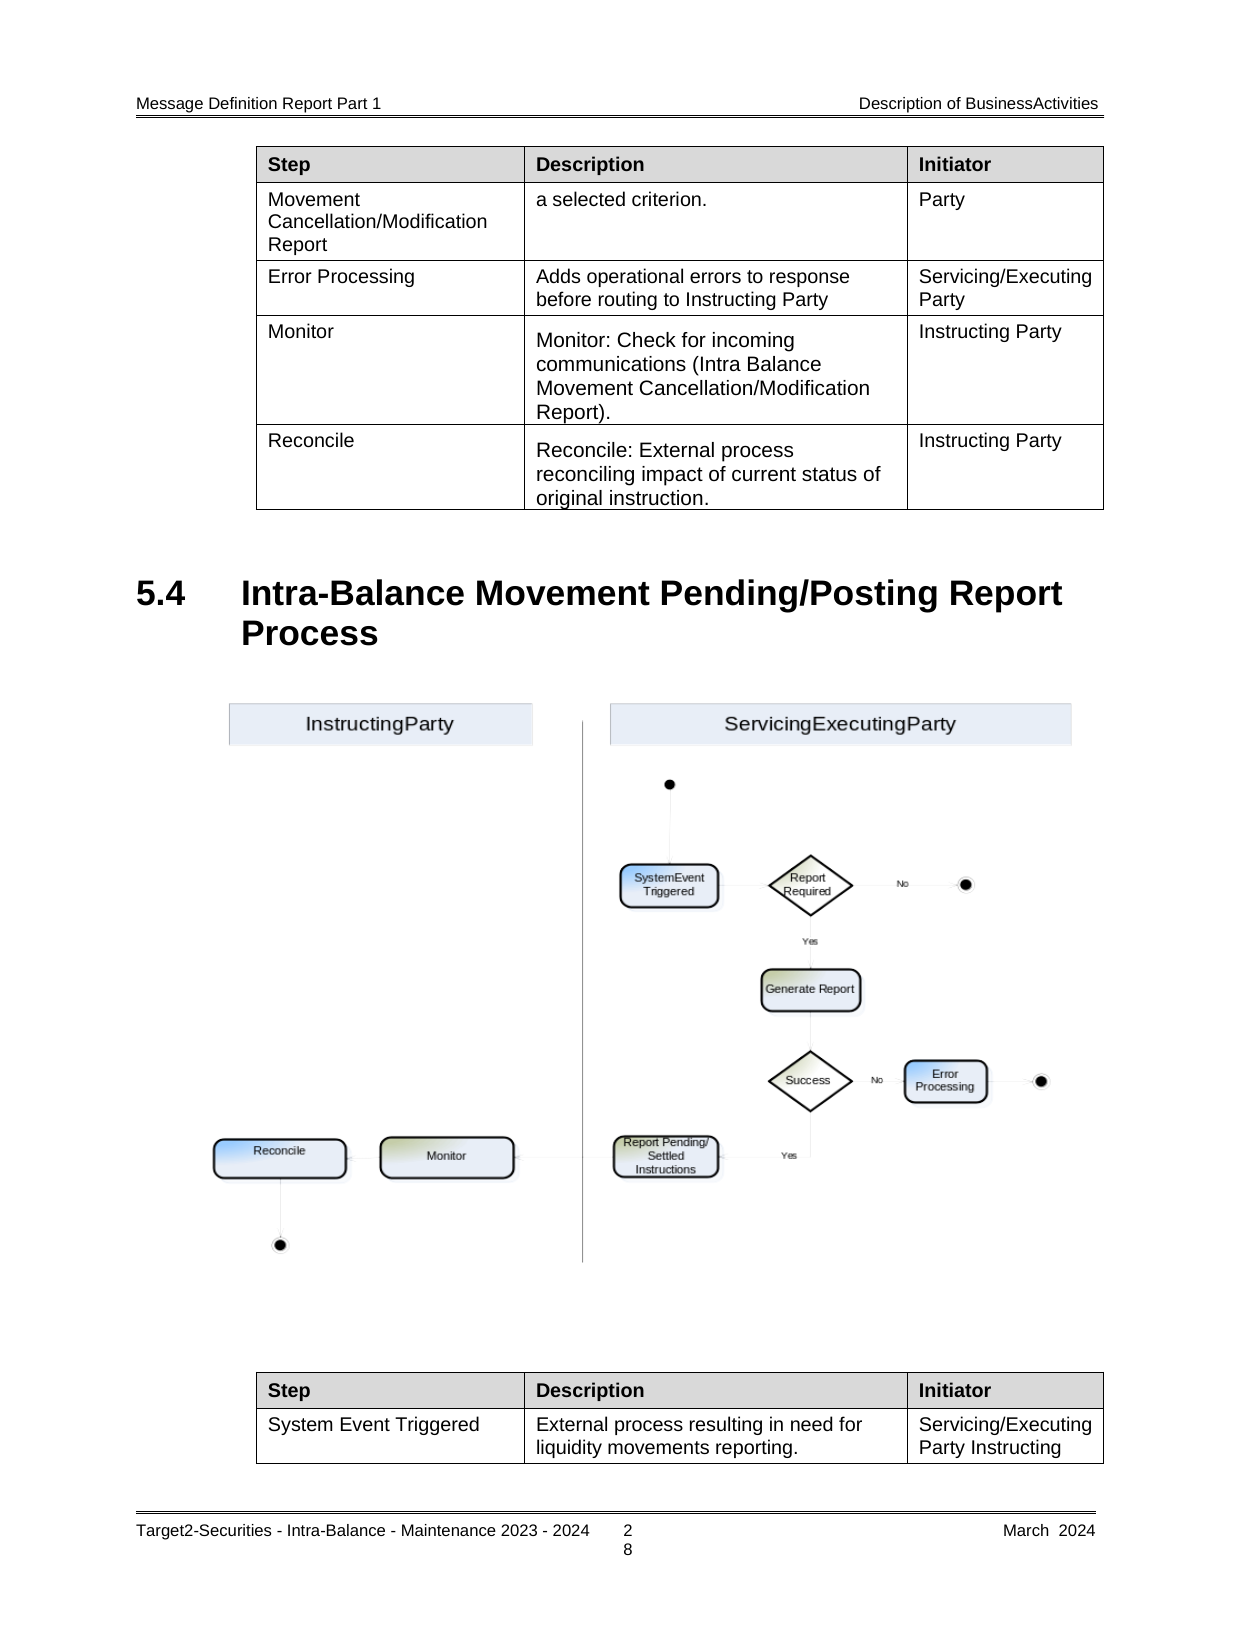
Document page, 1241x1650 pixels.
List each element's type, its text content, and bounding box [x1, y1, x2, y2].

table_header Initiator [908, 1373, 1103, 1408]
table_cell Servicing/Executing Party [908, 261, 1103, 314]
subtitle Intra-Balance Movement Pending/Posting Report Process [136, 572, 1104, 653]
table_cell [257, 183, 524, 260]
table_header Description [525, 147, 907, 182]
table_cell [525, 1409, 907, 1463]
table_header Description [525, 1373, 907, 1408]
table_cell Adds operational errors to response before routing to Instructing Party [525, 261, 907, 314]
table_cell Reconcile [257, 425, 524, 509]
table_header Step [257, 1373, 524, 1408]
table_cell Instructing Party [908, 316, 1103, 424]
table_cell Monitor: Check for incoming communications (Intra Balance Movement Cancellation/Modification Report). [525, 316, 907, 424]
table_cell Monitor [257, 316, 524, 424]
table_cell System Event Triggered [257, 1409, 524, 1463]
table_cell Error Processing [257, 261, 524, 314]
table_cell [525, 183, 907, 260]
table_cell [908, 1409, 1103, 1463]
table_header Step [257, 147, 524, 182]
table_cell Instructing Party [908, 425, 1103, 509]
table_cell Reconcile: External process reconciling impact of current status of original instruction. [525, 425, 907, 509]
table_header Initiator [908, 147, 1103, 182]
table_cell Servicing/Executing Party [908, 183, 1103, 260]
